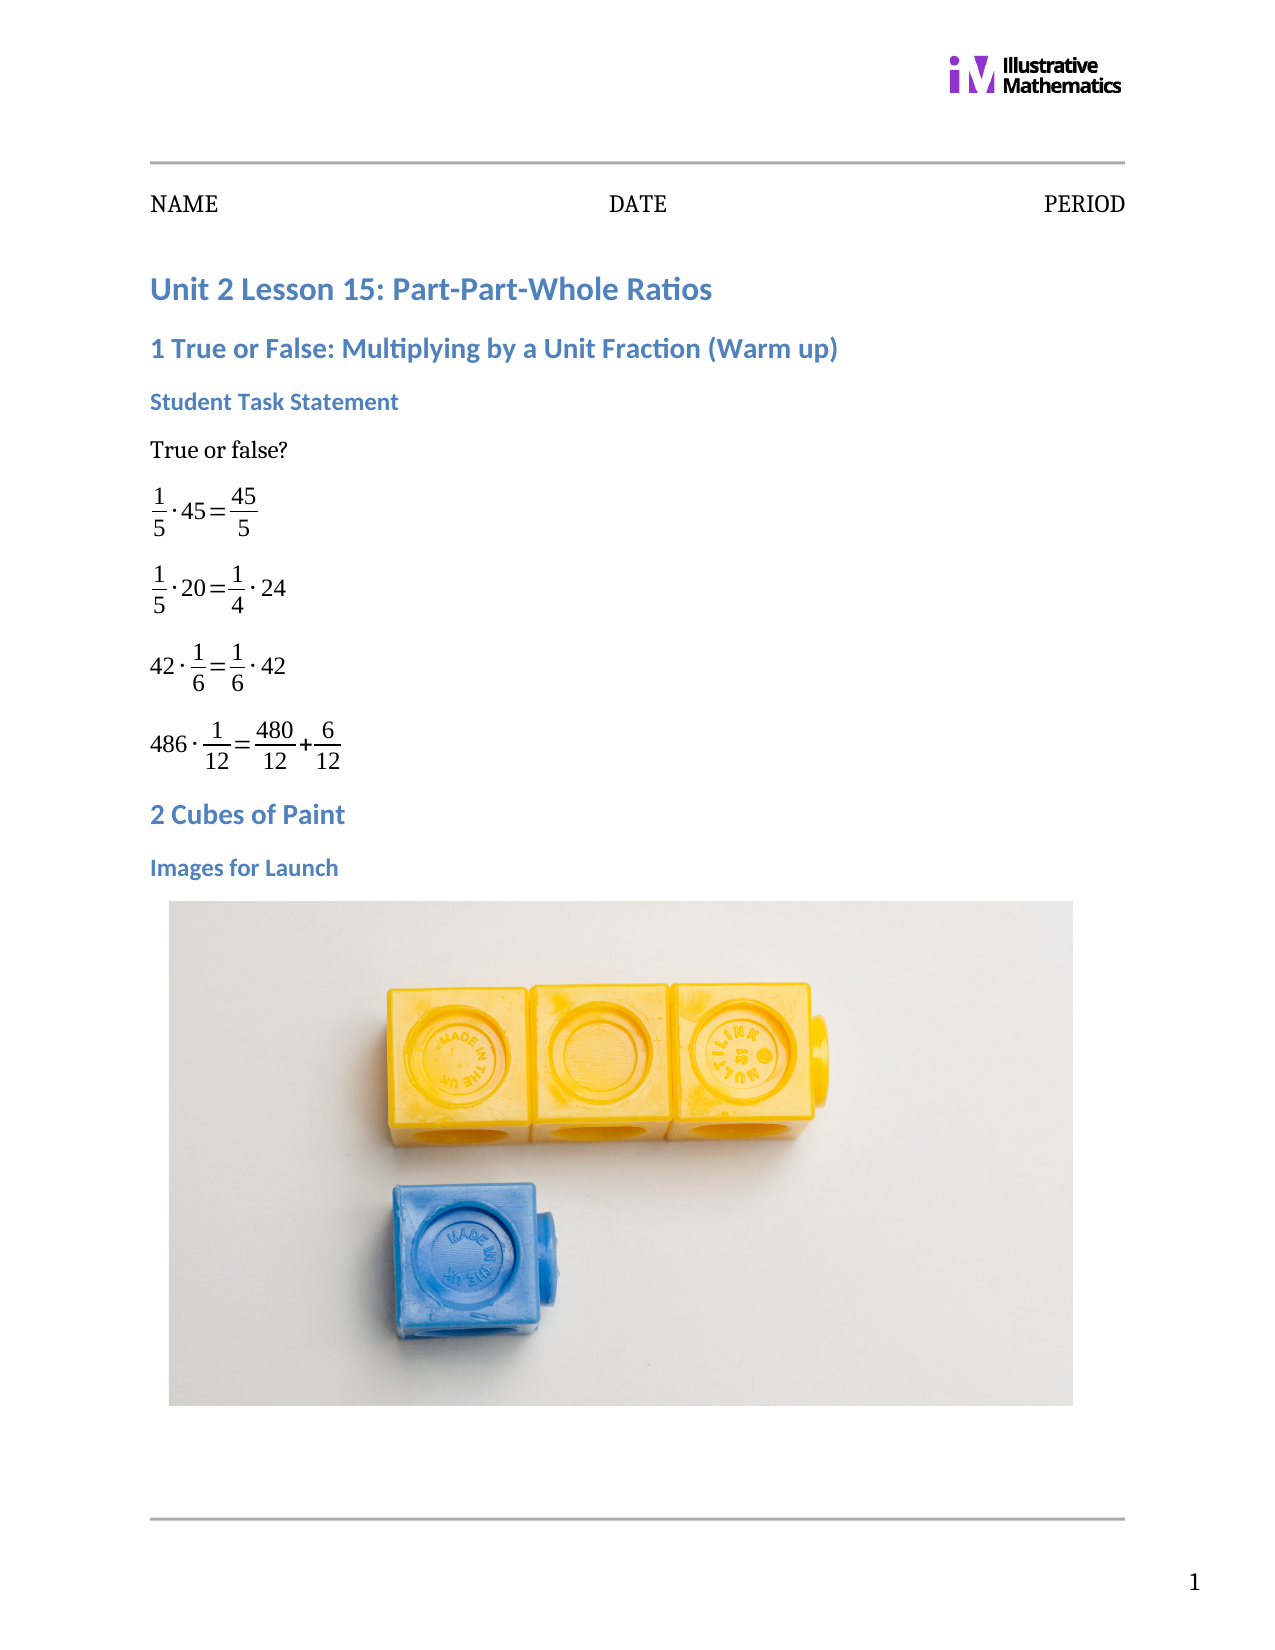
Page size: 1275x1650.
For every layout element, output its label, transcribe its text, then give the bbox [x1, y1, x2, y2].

text True or false? [150, 436, 1125, 464]
picture [949, 55, 1121, 93]
picture [168, 901, 1073, 1406]
subtitle Images for Launch [150, 852, 1125, 883]
subtitle Student Task Statement [150, 386, 1125, 417]
subtitle 2 Cubes of Paint [150, 796, 1125, 832]
subtitle Unit 2 Lesson 15: Part-Part-Whole Ratios [150, 268, 1125, 309]
subtitle 1 True or False: Multiplying by a Unit Fraction (Warm up) [150, 330, 1125, 366]
